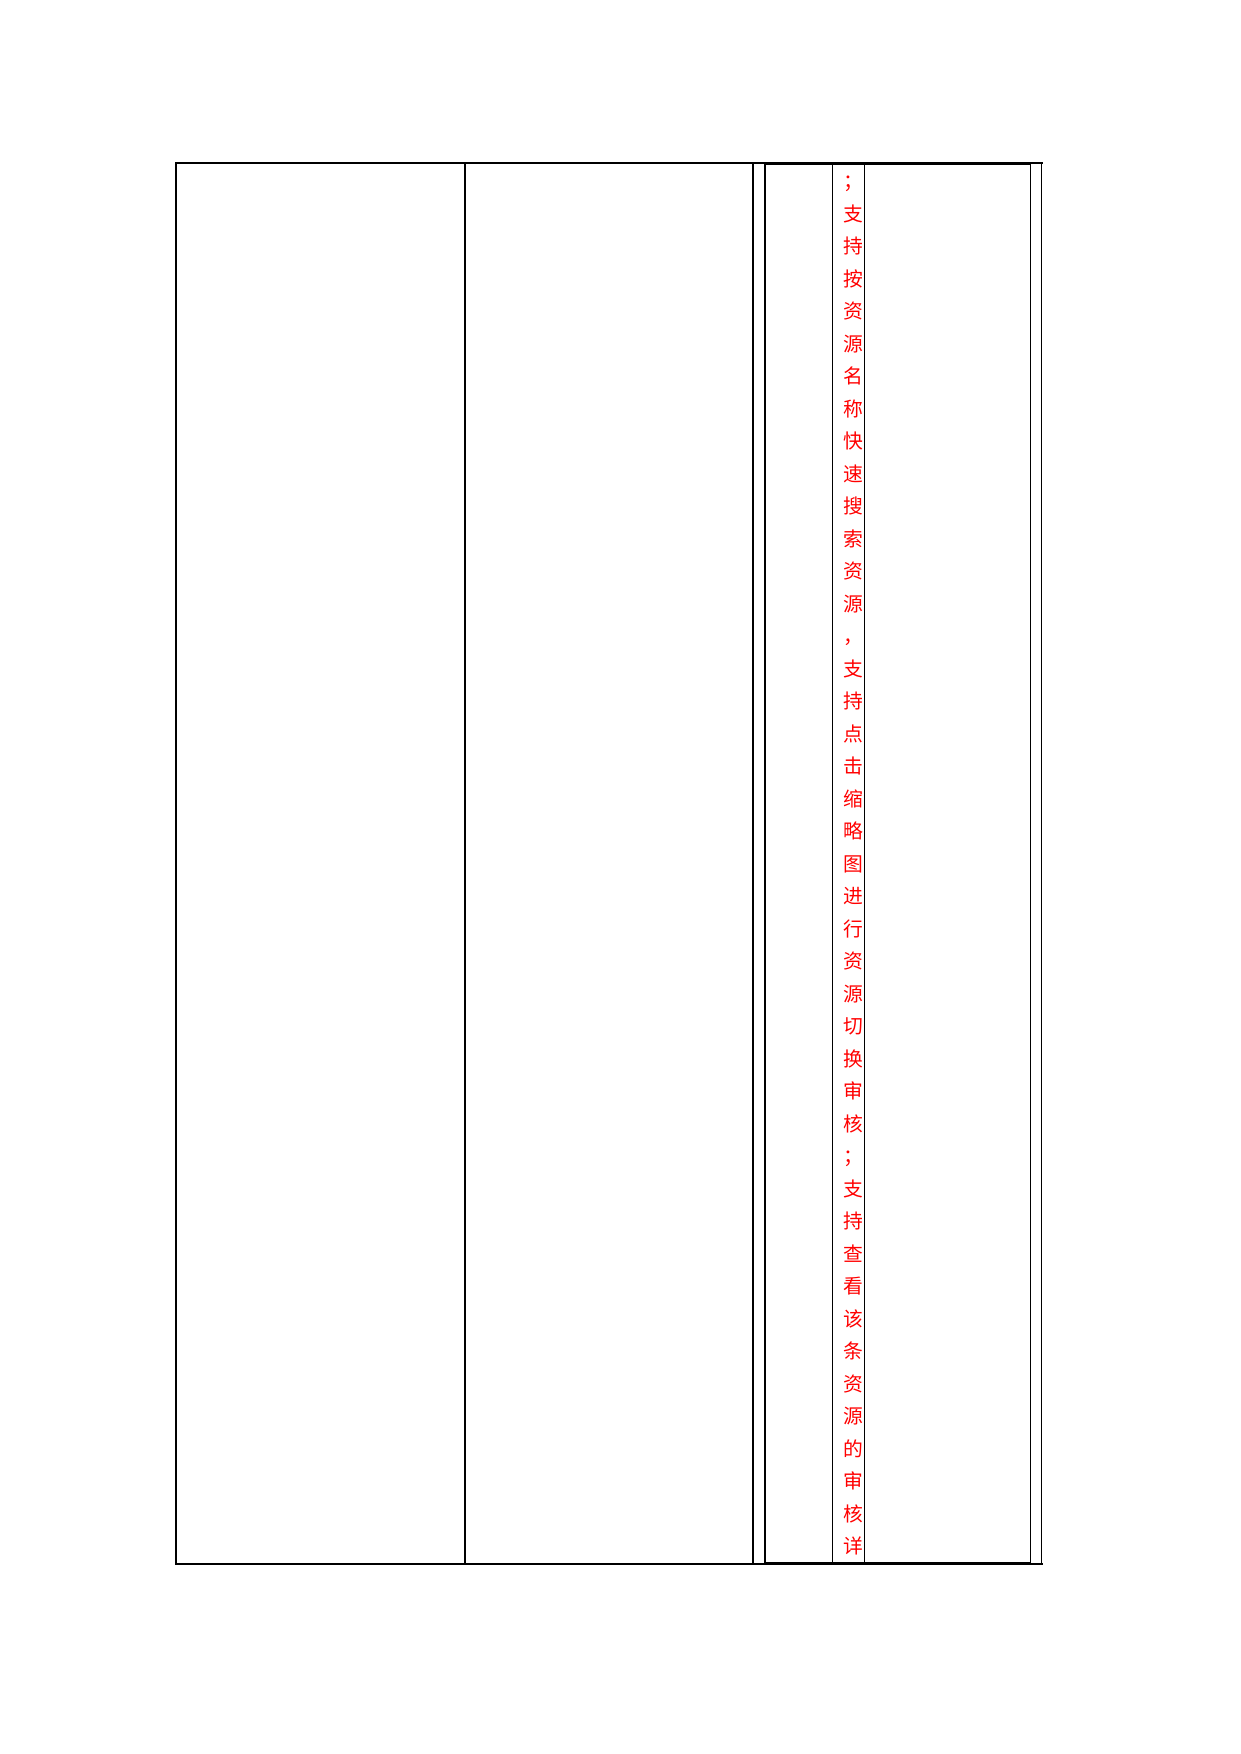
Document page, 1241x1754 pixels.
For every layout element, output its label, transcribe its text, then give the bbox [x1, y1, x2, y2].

table_cell [1031, 164, 1041, 1563]
table_cell [766, 165, 832, 1562]
table_cell [754, 164, 764, 1563]
table_cell [865, 165, 1030, 1562]
table_cell [833, 165, 864, 1562]
table_cell [466, 164, 752, 1563]
table_cell 1 [177, 164, 464, 1563]
